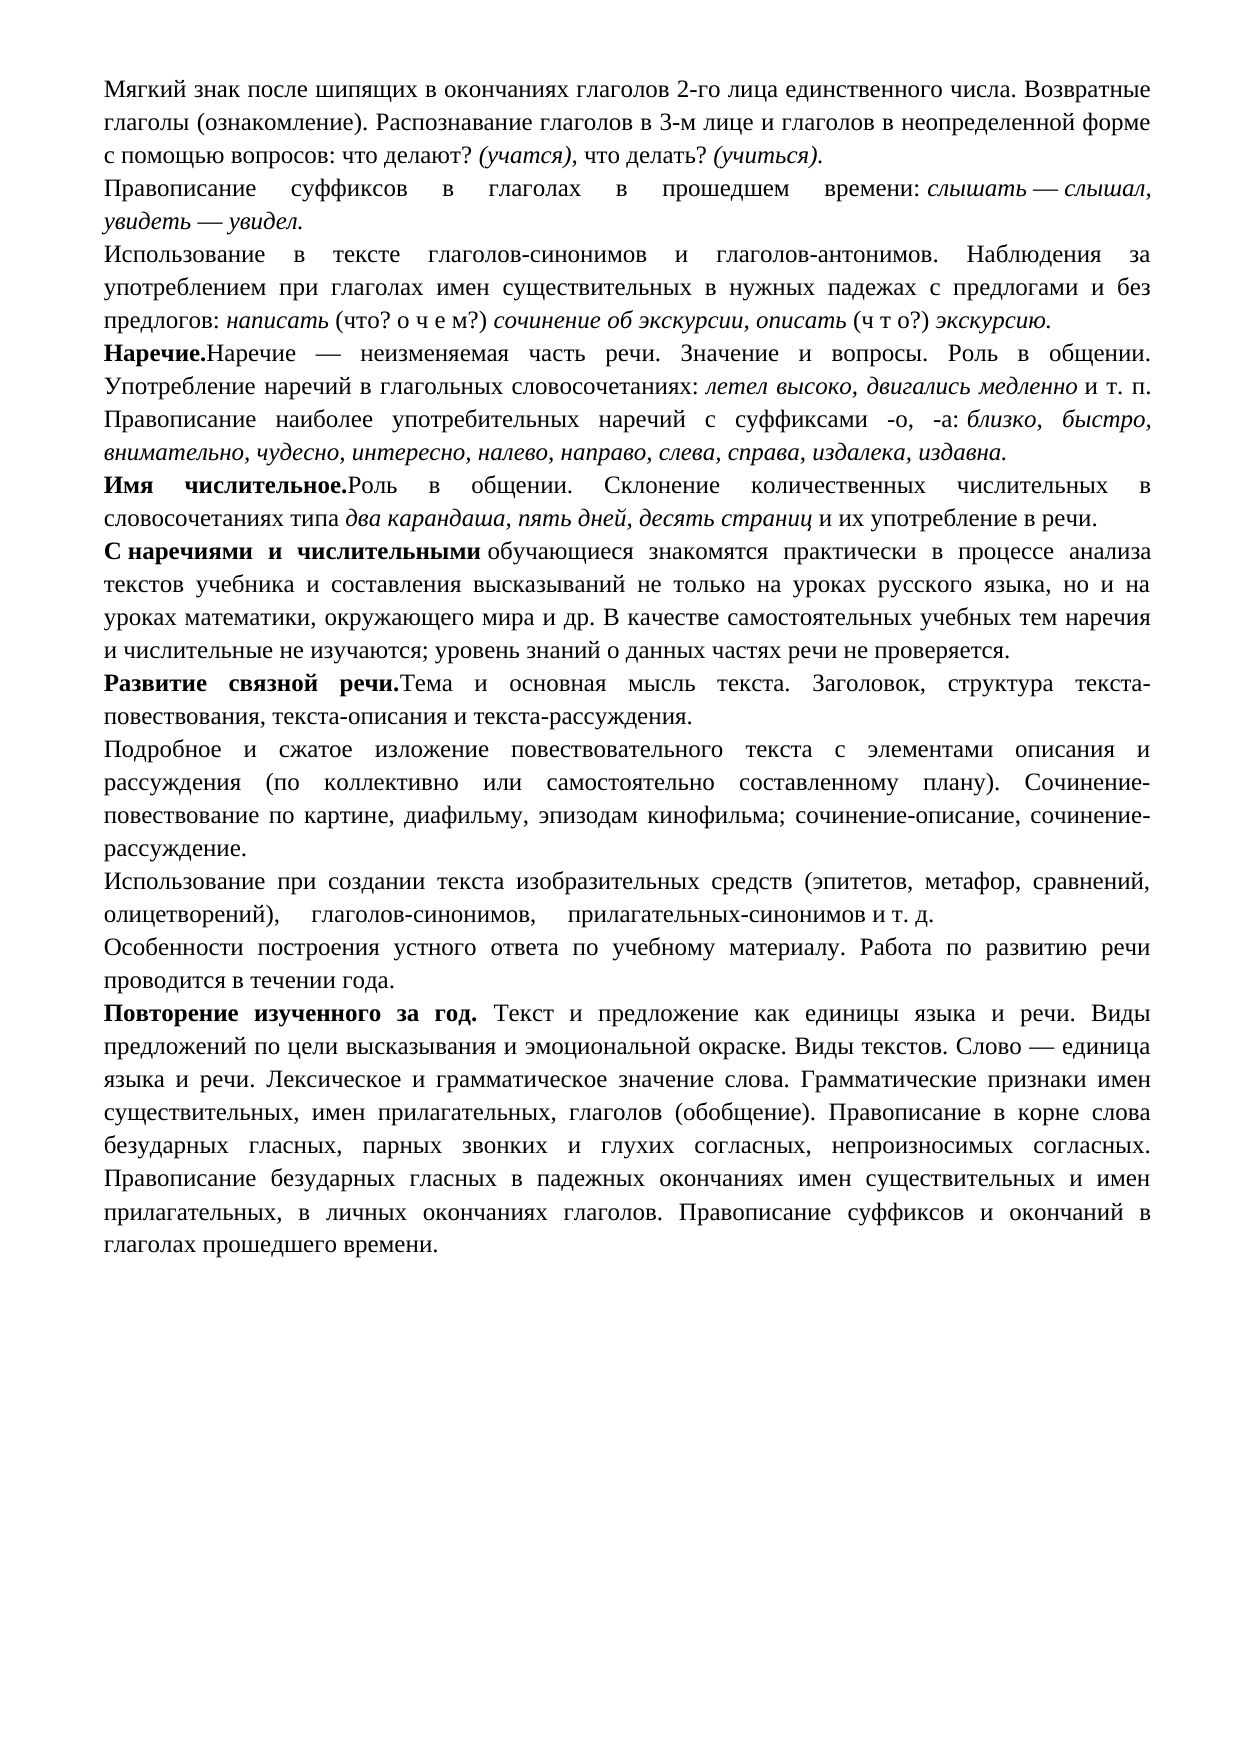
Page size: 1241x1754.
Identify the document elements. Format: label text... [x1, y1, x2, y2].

text Развитие связной речи.Тема и основная мысль текста. Заголовок, структура текста-повествования, текста-описания и текста-рассуждения. [103, 668, 1152, 730]
text Мягкий знак после шипящих в окончаниях глаголов 2-го лица единственного числа. Возвратные глаголы (ознакомление). Распознавание глаголов в 3-м лице и глаголов в неопределенной форме с помощью вопросов: что делают? (учатся), что делать? (учиться). [103, 74, 1152, 169]
text Повторение изученного за год. Текст и предложение как единицы языка и речи. Виды предложений по цели высказывания и эмоциональной окраске. Виды текстов. Слово — единица языка и речи. Лексическое и грамматическое значение слова. Грамматические признаки имен существительных, имен прилагательных, глаголов (обобщение). Правописание в корне слова безударных гласных, парных звонких и глухих согласных, непроизносимых согласных. Правописание безударных гласных в падежных окончаниях имен существительных и имен прилагательных, в личных окончаниях глаголов. Правописание суффиксов и окончаний в глаголах прошедшего времени. [103, 998, 1152, 1258]
text Наречие.Наречие — неизменяемая часть речи. Значение и вопросы. Роль в общении. Употребление наречий в глагольных словосочетаниях: летел высоко, двигались медленно и т. п. Правописание наиболее употребительных наречий с суффиксами -о, -а: близко, быстро, внимательно, чудесно, интересно, налево, направо, слева, справа, издалека, издавна. [103, 338, 1152, 466]
text Правописание суффиксов в глаголах в прошедшем времени: слышать — слышал, увидеть — увидел. [103, 173, 1152, 235]
text Особенности построения устного ответа по учебному материалу. Работа по развитию речи проводится в течении года. [103, 932, 1152, 994]
text С наречиями и числительными обучающиеся знакомятся практически в процессе анализа текстов учебника и составления высказываний не только на уроках русского языка, но и на уроках математики, окружающего мира и др. В качестве самостоятельных учебных тем наречия и числительные не изучаются; уровень знаний о данных частях речи не проверяется. [103, 536, 1152, 664]
text Имя числительное.Роль в общении. Склонение количественных числительных в словосочетаниях типа два карандаша, пять дней, десять страниц и их употребление в речи. [103, 470, 1152, 532]
text Использование при создании текста изобразительных средств (эпитетов, метафор, сравнений, олицетворений), глаголов-синонимов, прилагательных-синонимов и т. д. [103, 866, 1152, 928]
text Использование в тексте глаголов-синонимов и глаголов-антонимов. Наблюдения за употреблением при глаголах имен существительных в нужных падежах с предлогами и без предлогов: написать (что? о ч е м?) сочинение об экскурсии, описать (ч т о?) экскурсию. [103, 239, 1152, 334]
text Подробное и сжатое изложение повествовательного текста с элементами описания и рассуждения (по коллективно или самостоятельно составленному плану). Сочинение-повествование по картине, диафильму, эпизодам кинофильма; сочинение-описание, сочинение-рассуждение. [103, 734, 1152, 862]
